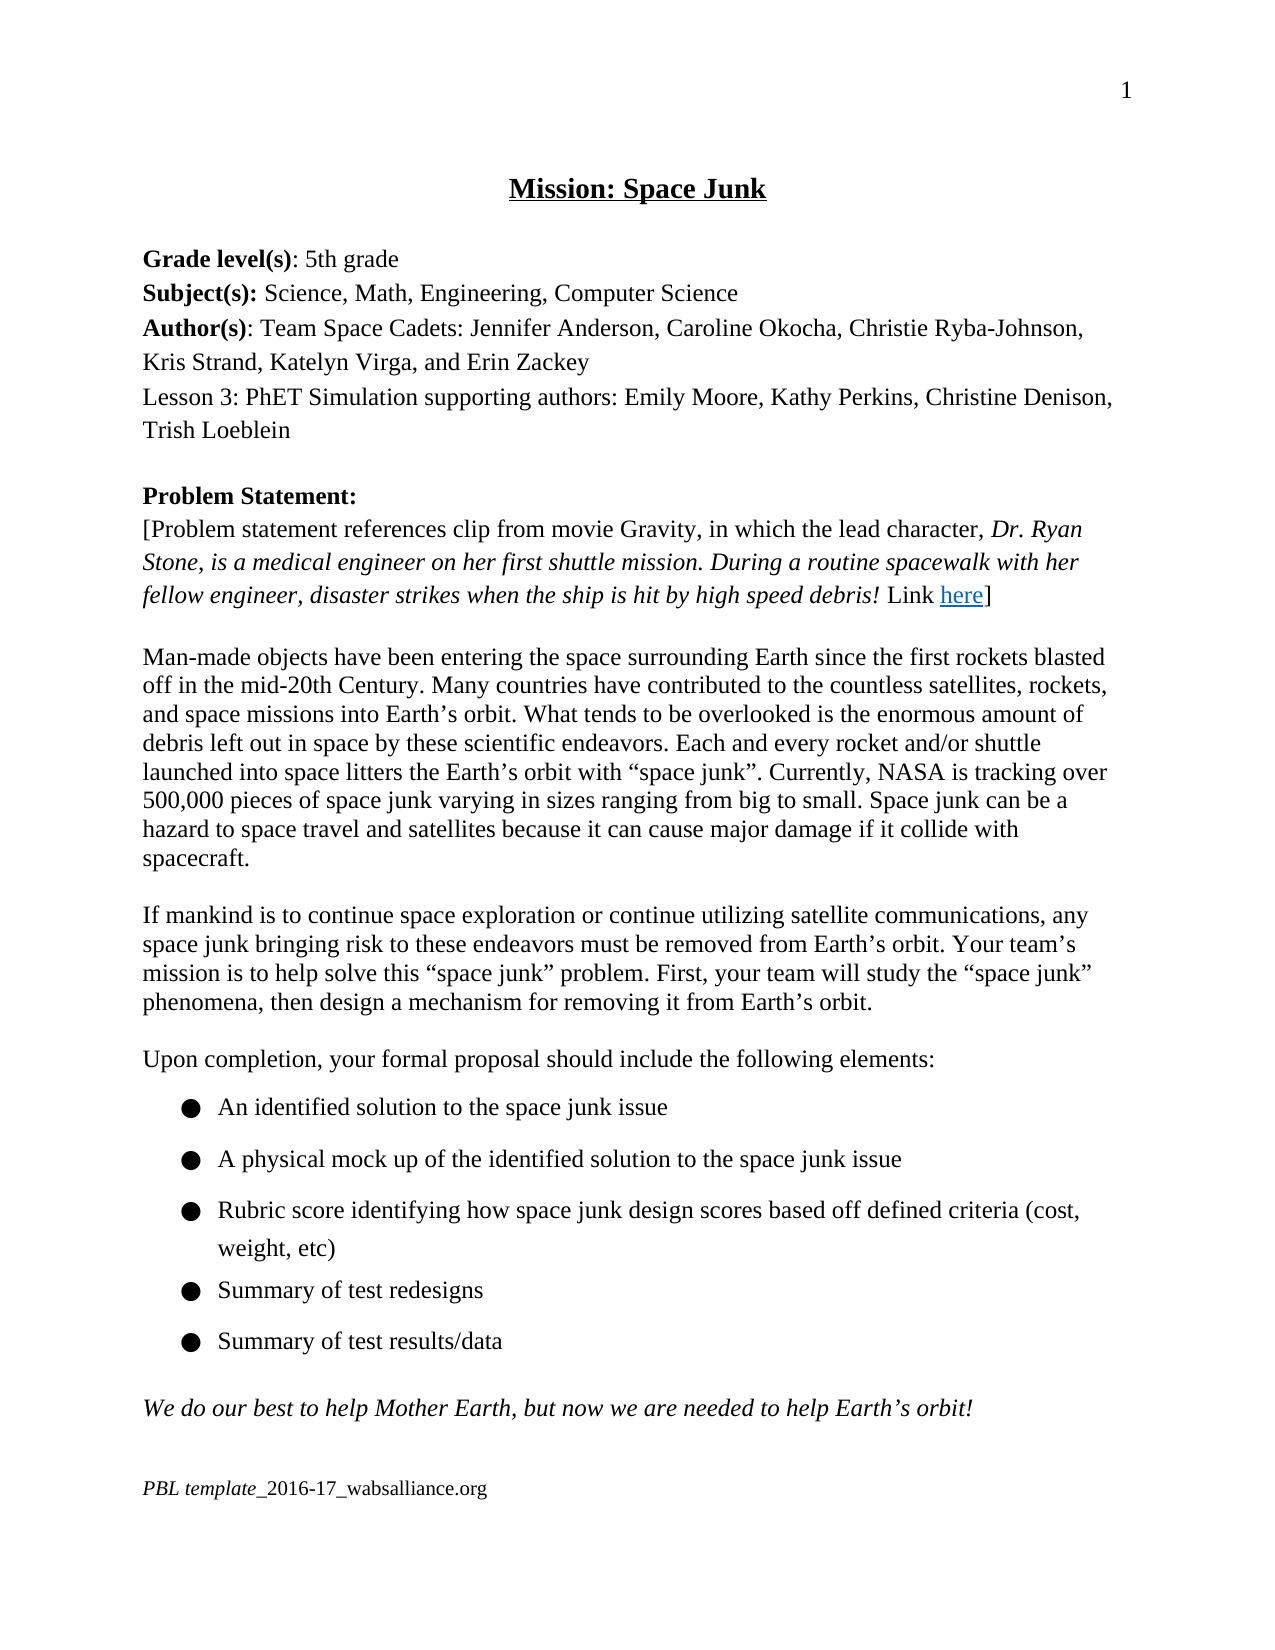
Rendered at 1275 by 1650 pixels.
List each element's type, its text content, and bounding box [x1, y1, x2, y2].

text Mission: Space Junk [142, 171, 1132, 204]
text Problem Statement: [142, 481, 1132, 510]
text We do our best to help Mother Earth, but now we are needed to help Earth’s orbit! [142, 1393, 1132, 1421]
list An identified solution to the space junk issue [180, 1079, 1132, 1130]
list Rubric score identifying how space junk design scores based off defined criteria (cost, weight, etc) [180, 1181, 1132, 1261]
text If mankind is to continue space exploration or continue utilizing satellite communications, any space junk bringing risk to these endeavors must be removed from Earth’s orbit. Your team’s mission is to help solve this “space junk” problem. First, your team will study the “space junk” phenomena, then design a mechanism for removing it from Earth’s orbit. [142, 901, 1132, 1016]
text Author(s): Team Space Cadets: Jennifer Anderson, Caroline Okocha, Christie Ryba-Johnson, Kris Strand, Katelyn Virga, and Erin Zackey [142, 313, 1132, 376]
text Upon completion, your formal proposal should include the following elements: [142, 1044, 1132, 1073]
list A physical mock up of the identified solution to the space junk issue [180, 1130, 1132, 1181]
text Grade level(s): 5th grade [142, 244, 1132, 273]
list Summary of test redesigns [180, 1261, 1132, 1313]
text Subject(s): Science, Math, Engineering, Computer Science [142, 278, 1132, 307]
list Summary of test results/data [180, 1313, 1132, 1364]
text Lesson 3: PhET Simulation supporting authors: Emily Moore, Kathy Perkins, Christine Denison, Trish Loeblein [142, 382, 1132, 444]
text [Problem statement references clip from movie Gravity, in which the lead character, Dr. Ryan Stone, is a medical engineer on her first shuttle mission. During a routine spacewalk with her fellow engineer, disaster strikes when the ship is hit by high speed debris! Link here] [142, 514, 1132, 609]
text Man-made objects have been entering the space surrounding Earth since the first rockets blasted off in the mid-20th Century. Many countries have contributed to the countless satellites, rockets, and space missions into Earth’s orbit. What tends to be overlooked is the enormous amount of debris left out in space by these scientific endeavors. Each and every rocket and/or shuttle launched into space litters the Earth’s orbit with “space junk”. Currently, NASA is tracking over 500,000 pieces of space junk varying in sizes ranging from big to small. Space junk can be a hazard to space travel and satellites because it can cause major damage if it collide with spacecraft. [142, 642, 1132, 872]
